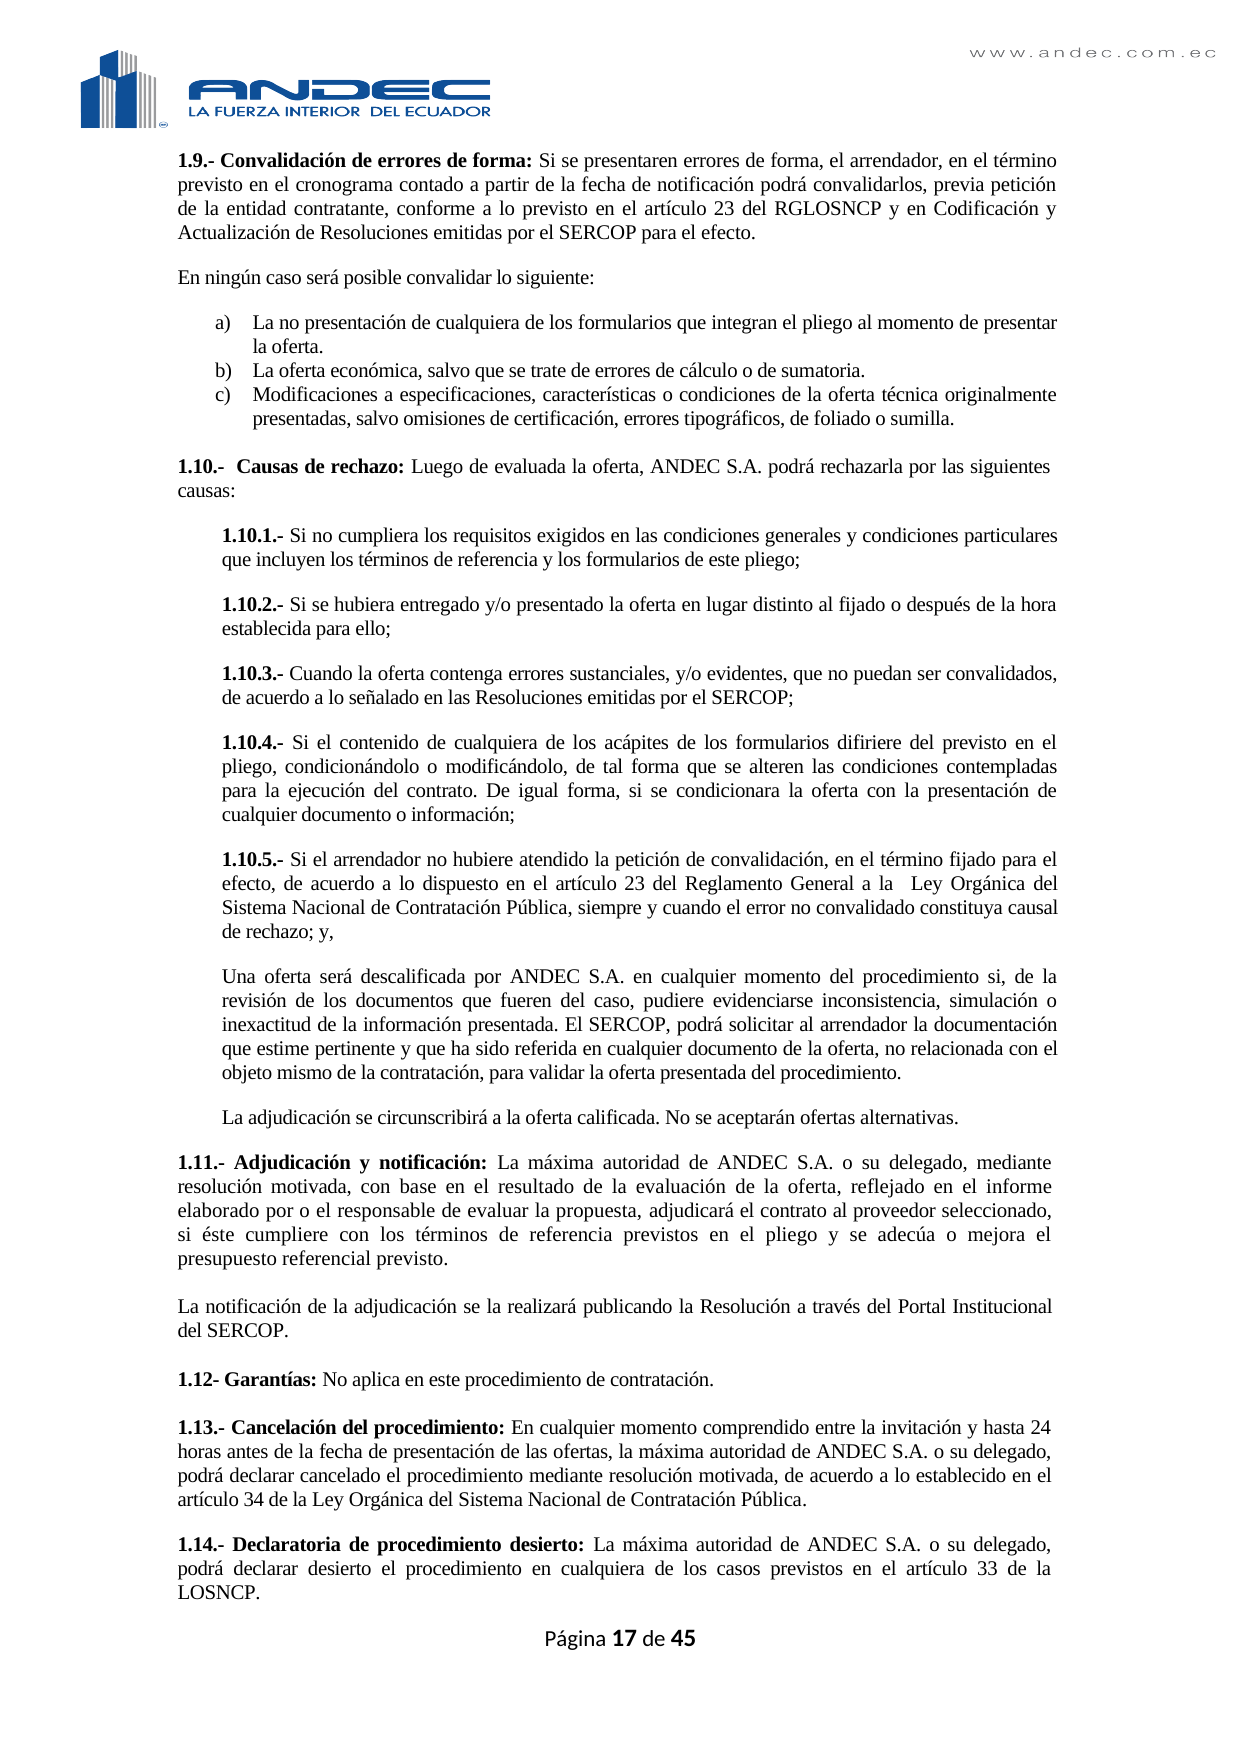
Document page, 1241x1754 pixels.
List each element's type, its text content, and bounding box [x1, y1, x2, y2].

text Una oferta será descalificada por ANDEC S.A. en cualquier momento del procedimiento si, de la revisión de los documentos que fueren del caso, pudiere evidenciarse inconsistencia, simulación o inexactitud de la información presentada. El SERCOP, podrá solicitar al arrendador la documentación que estime pertinente y que ha sido referida en cualquier documento de la oferta, no relacionada con el objeto mismo de la contratación, para validar la oferta presentada del procedimiento. [222, 964, 1058, 1084]
text 1.10.- Causas de rechazo: Luego de evaluada la oferta, ANDEC S.A. podrá rechazarla por las siguientes causas: [177, 454, 1052, 502]
text 1.10.2.- Si se hubiera entregado y/o presentado la oferta en lugar distinto al fijado o después de la hora establecida para ello; [222, 592, 1058, 640]
text La notificación de la adjudicación se la realizará publicando la Resolución a través del Portal Institucional del SERCOP. [177, 1294, 1053, 1342]
list La oferta económica, salvo que se trate de errores de cálculo o de sumatoria. [215, 358, 1057, 382]
text 1.9.- Convalidación de errores de forma: Si se presentaren errores de forma, el arrendador, en el término previsto en el cronograma contado a partir de la fecha de notificación podrá convalidarlos, previa petición de la entidad contratante, conforme a lo previsto en el artículo 23 del RGLOSNCP y en Codificación y Actualización de Resoluciones emitidas por el SERCOP para el efecto. [177, 148, 1057, 244]
list Modificaciones a especificaciones, características o condiciones de la oferta técnica originalmente presentadas, salvo omisiones de certificación, errores tipográficos, de foliado o sumilla. [215, 382, 1057, 430]
text En ningún caso será posible convalidar lo siguiente: [177, 265, 1057, 289]
list La no presentación de cualquiera de los formularios que integran el pliego al momento de presentar la oferta. [215, 309, 1057, 358]
text 1.10.3.- Cuando la oferta contenga errores sustanciales, y/o evidentes, que no puedan ser convalidados, de acuerdo a lo señalado en las Resoluciones emitidas por el SERCOP; [222, 661, 1058, 709]
text 1.13.- Cancelación del procedimiento: En cualquier momento comprendido entre la invitación y hasta 24 horas antes de la fecha de presentación de las ofertas, la máxima autoridad de ANDEC S.A. o su delegado, podrá declarar cancelado el procedimiento mediante resolución motivada, de acuerdo a lo establecido en el artículo 34 de la Ley Orgánica del Sistema Nacional de Contratación Pública. [177, 1415, 1052, 1511]
text La adjudicación se circunscribirá a la oferta calificada. No se aceptarán ofertas alternativas. [222, 1105, 1058, 1129]
text 1.12- Garantías: No aplica en este procedimiento de contratación. [177, 1367, 1058, 1391]
picture [5, 21, 1241, 147]
text 1.10.5.- Si el arrendador no hubiere atendido la petición de convalidación, en el término fijado para el efecto, de acuerdo a lo dispuesto en el artículo 23 del Reglamento General a la Ley Orgánica del Sistema Nacional de Contratación Pública, siempre y cuando el error no convalidado constituya causal de rechazo; y, [222, 847, 1058, 943]
text 1.10.1.- Si no cumpliera los requisitos exigidos en las condiciones generales y condiciones particulares que incluyen los términos de referencia y los formularios de este pliego; [222, 523, 1058, 571]
text 1.10.4.- Si el contenido de cualquiera de los acápites de los formularios difiriere del previsto en el pliego, condicionándolo o modificándolo, de tal forma que se alteren las condiciones contempladas para la ejecución del contrato. De igual forma, si se condicionara la oferta con la presentación de cualquier documento o información; [222, 730, 1058, 826]
text 1.11.- Adjudicación y notificación: La máxima autoridad de ANDEC S.A. o su delegado, mediante resolución motivada, con base en el resultado de la evaluación de la oferta, reflejado en el informe elaborado por o el responsable de evaluar la propuesta, adjudicará el contrato al proveedor seleccionado, si éste cumpliere con los términos de referencia previstos en el pliego y se adecúa o mejora el presupuesto referencial previsto. [177, 1150, 1052, 1270]
text 1.14.- Declaratoria de procedimiento desierto: La máxima autoridad de ANDEC S.A. o su delegado, podrá declarar desierto el procedimiento en cualquiera de los casos previstos en el artículo 33 de la LOSNCP. [177, 1532, 1052, 1604]
